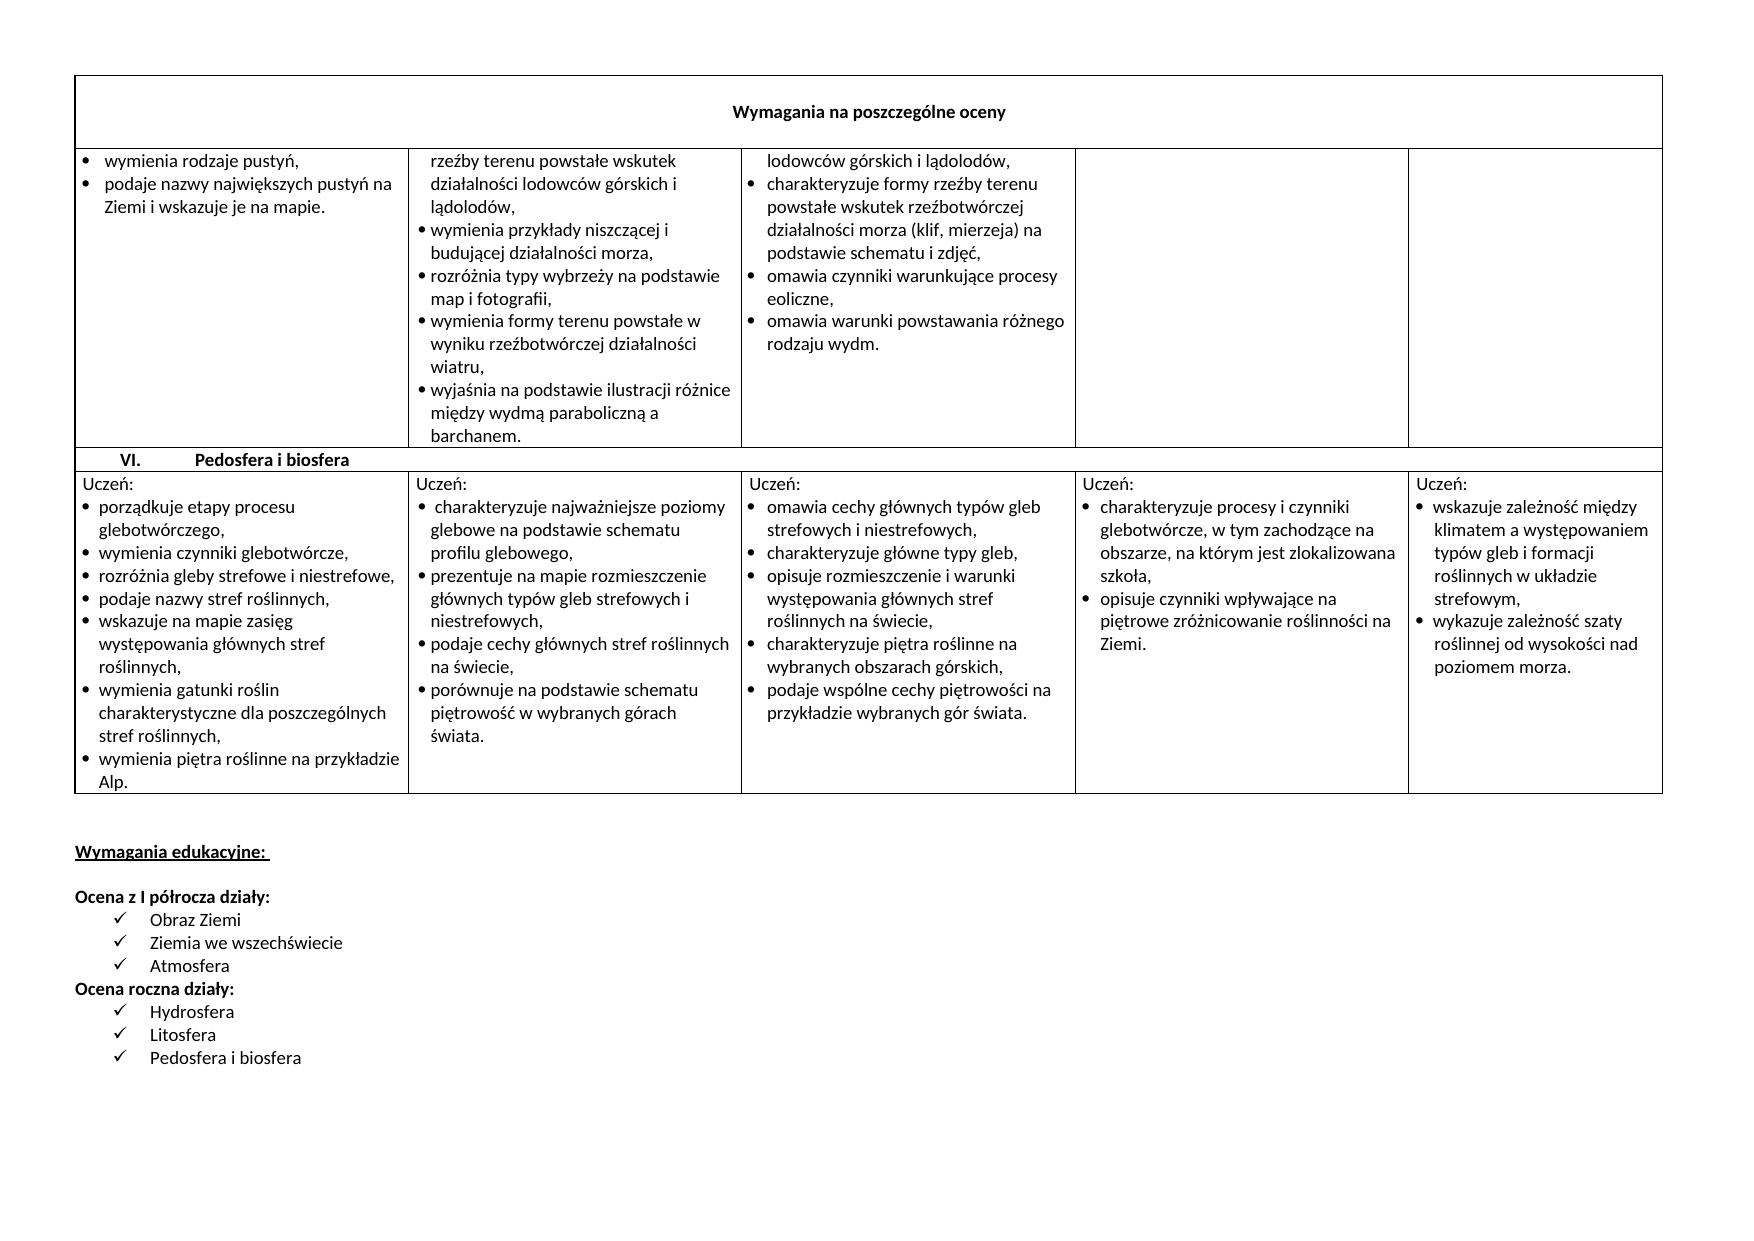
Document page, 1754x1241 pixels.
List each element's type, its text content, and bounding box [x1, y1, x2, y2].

table_cell Uczeń: charakteryzuje najważniejsze poziomy glebowe na podstawie schematu profilu glebowego, prezentuje na mapie rozmieszczenie głównych typów gleb strefowych i niestrefowych, podaje cechy głównych stref roślinnych na świecie, porównuje na podstawie schematu piętrowość w wybranych górach świata. [409, 472, 741, 793]
list Atmosfera [112, 954, 1679, 977]
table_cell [1409, 149, 1662, 447]
table_header Wymagania na poszczególne oceny [76, 76, 1662, 148]
table_cell Uczeń: omawia cechy głównych typów gleb strefowych i niestrefowych, charakteryzuje główne typy gleb, opisuje rozmieszczenie i warunki występowania głównych stref roślinnych na świecie, charakteryzuje piętra roślinne na wybranych obszarach górskich, podaje wspólne cechy piętrowości na przykładzie wybranych gór świata. [742, 472, 1075, 793]
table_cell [742, 149, 1075, 447]
text Ocena z I półrocza działy: [75, 886, 1679, 909]
list Pedosfera i biosfera [112, 1046, 1679, 1069]
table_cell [1076, 149, 1408, 447]
table_cell Uczeń: porządkuje etapy procesu glebotwórczego, wymienia czynniki glebotwórcze, rozróżnia gleby strefowe i niestrefowe, podaje nazwy stref roślinnych, wskazuje na mapie zasięg występowania głównych stref roślinnych, wymienia gatunki roślin charakterystyczne dla poszczególnych stref roślinnych, wymienia piętra roślinne na przykładzie Alp. [76, 472, 408, 793]
list Ziemia we wszechświecie [112, 932, 1679, 954]
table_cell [409, 149, 741, 447]
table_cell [76, 149, 408, 447]
list Hydrosfera [112, 1000, 1679, 1023]
text Wymagania edukacyjne: [75, 840, 1679, 863]
table_cell Pedosfera i biosfera [76, 448, 1662, 471]
list Obraz Ziemi [112, 909, 1679, 932]
list Litosfera [112, 1023, 1679, 1046]
table_cell Uczeń: wskazuje zależność między klimatem a występowaniem typów gleb i formacji roślinnych w układzie strefowym, wykazuje zależność szaty roślinnej od wysokości nad poziomem morza. [1409, 472, 1662, 793]
table_cell Uczeń: charakteryzuje procesy i czynniki glebotwórcze, w tym zachodzące na obszarze, na którym jest zlokalizowana szkoła, opisuje czynniki wpływające na piętrowe zróżnicowanie roślinności na Ziemi. [1076, 472, 1408, 793]
text Ocena roczna działy: [75, 977, 1679, 1000]
